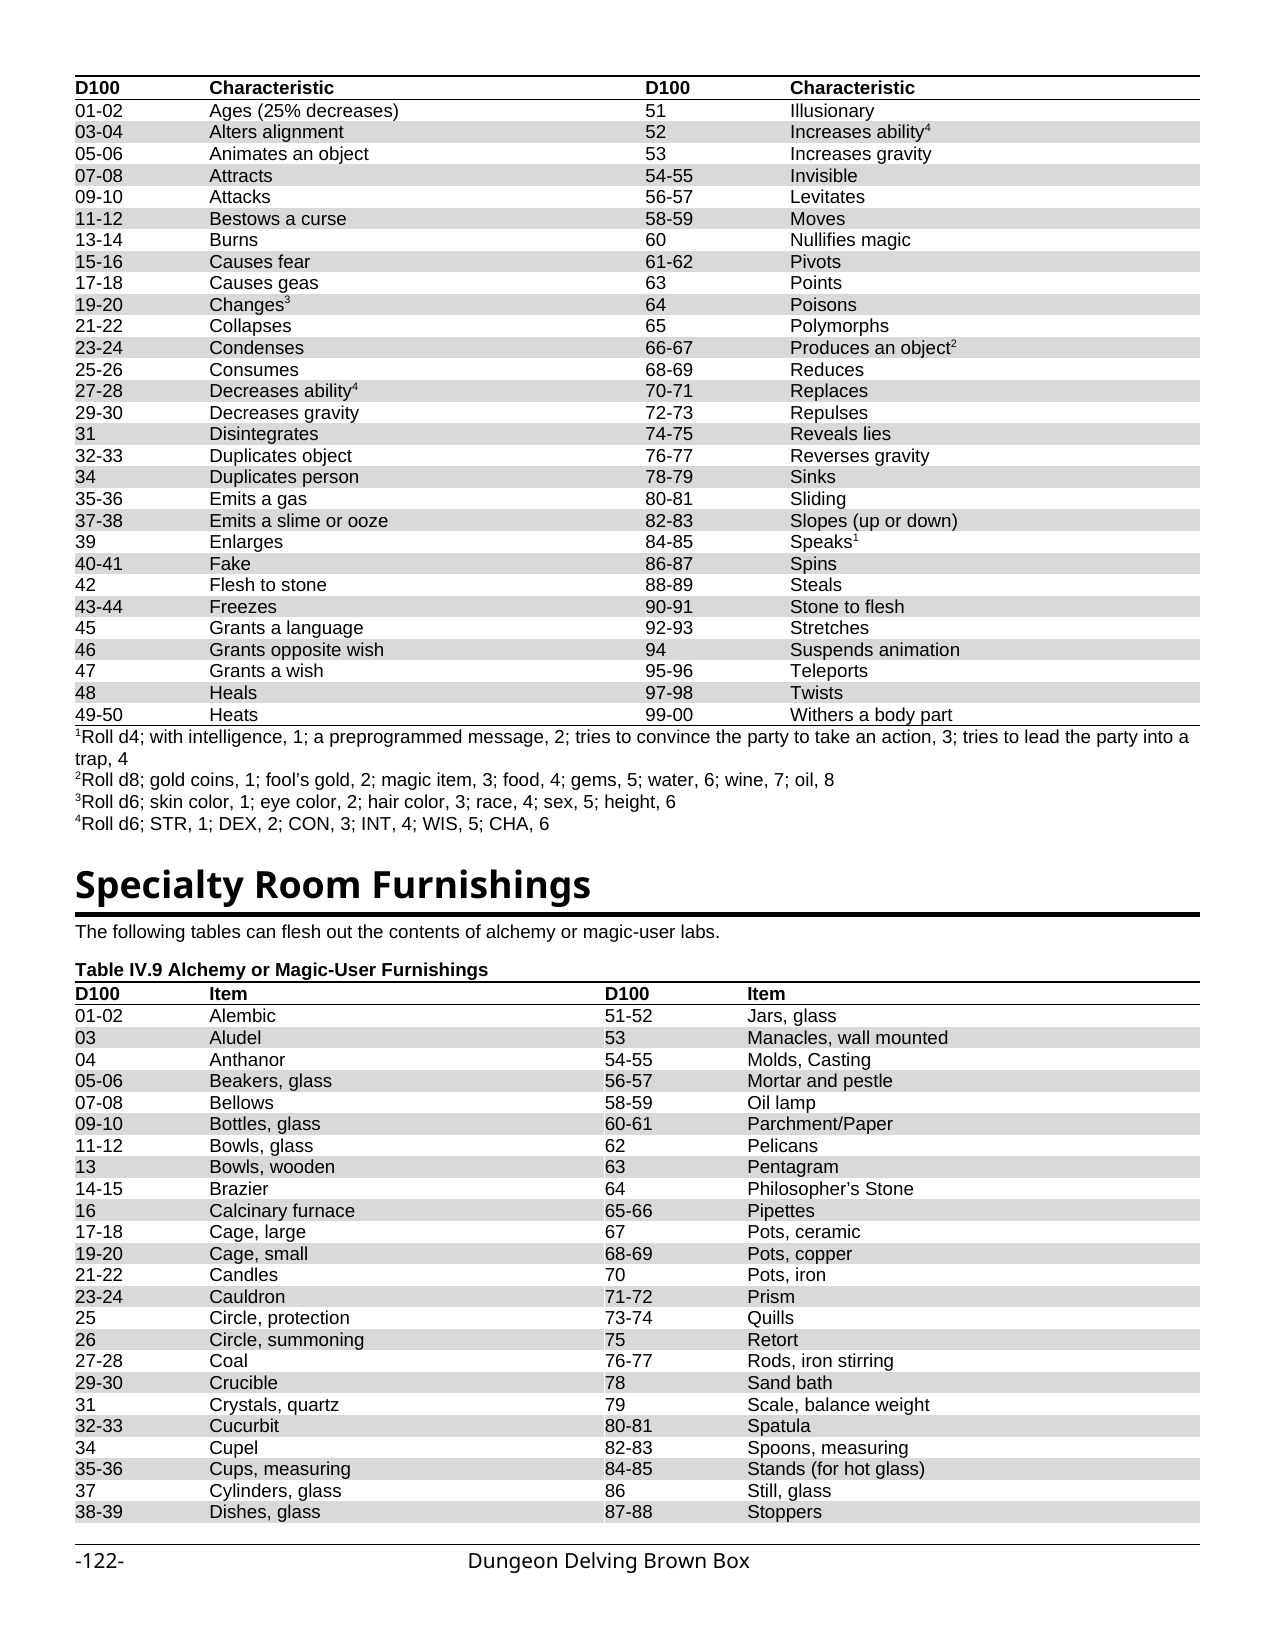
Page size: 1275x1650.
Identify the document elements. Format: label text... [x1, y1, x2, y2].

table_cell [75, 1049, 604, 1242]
text Table IV.9 Alchemy or Magic-User Furnishings [75, 959, 1200, 981]
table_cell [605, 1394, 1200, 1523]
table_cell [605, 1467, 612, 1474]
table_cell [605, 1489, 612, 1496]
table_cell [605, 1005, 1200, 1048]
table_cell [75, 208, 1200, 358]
text The following tables can flesh out the contents of alchemy or magic-user labs. [75, 921, 1200, 942]
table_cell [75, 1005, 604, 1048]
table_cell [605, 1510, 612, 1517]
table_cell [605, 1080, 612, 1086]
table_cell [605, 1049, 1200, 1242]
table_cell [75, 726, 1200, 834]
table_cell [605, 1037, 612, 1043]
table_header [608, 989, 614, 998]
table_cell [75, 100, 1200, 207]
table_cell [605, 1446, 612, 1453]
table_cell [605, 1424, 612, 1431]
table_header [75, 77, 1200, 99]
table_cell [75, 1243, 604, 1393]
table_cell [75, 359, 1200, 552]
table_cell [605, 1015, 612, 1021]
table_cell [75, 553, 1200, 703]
subtitle Specialty Room Furnishings [75, 859, 1200, 912]
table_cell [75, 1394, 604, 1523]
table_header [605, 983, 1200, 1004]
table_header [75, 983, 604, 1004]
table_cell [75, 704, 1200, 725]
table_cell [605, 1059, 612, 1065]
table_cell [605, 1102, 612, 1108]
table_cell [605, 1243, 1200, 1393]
